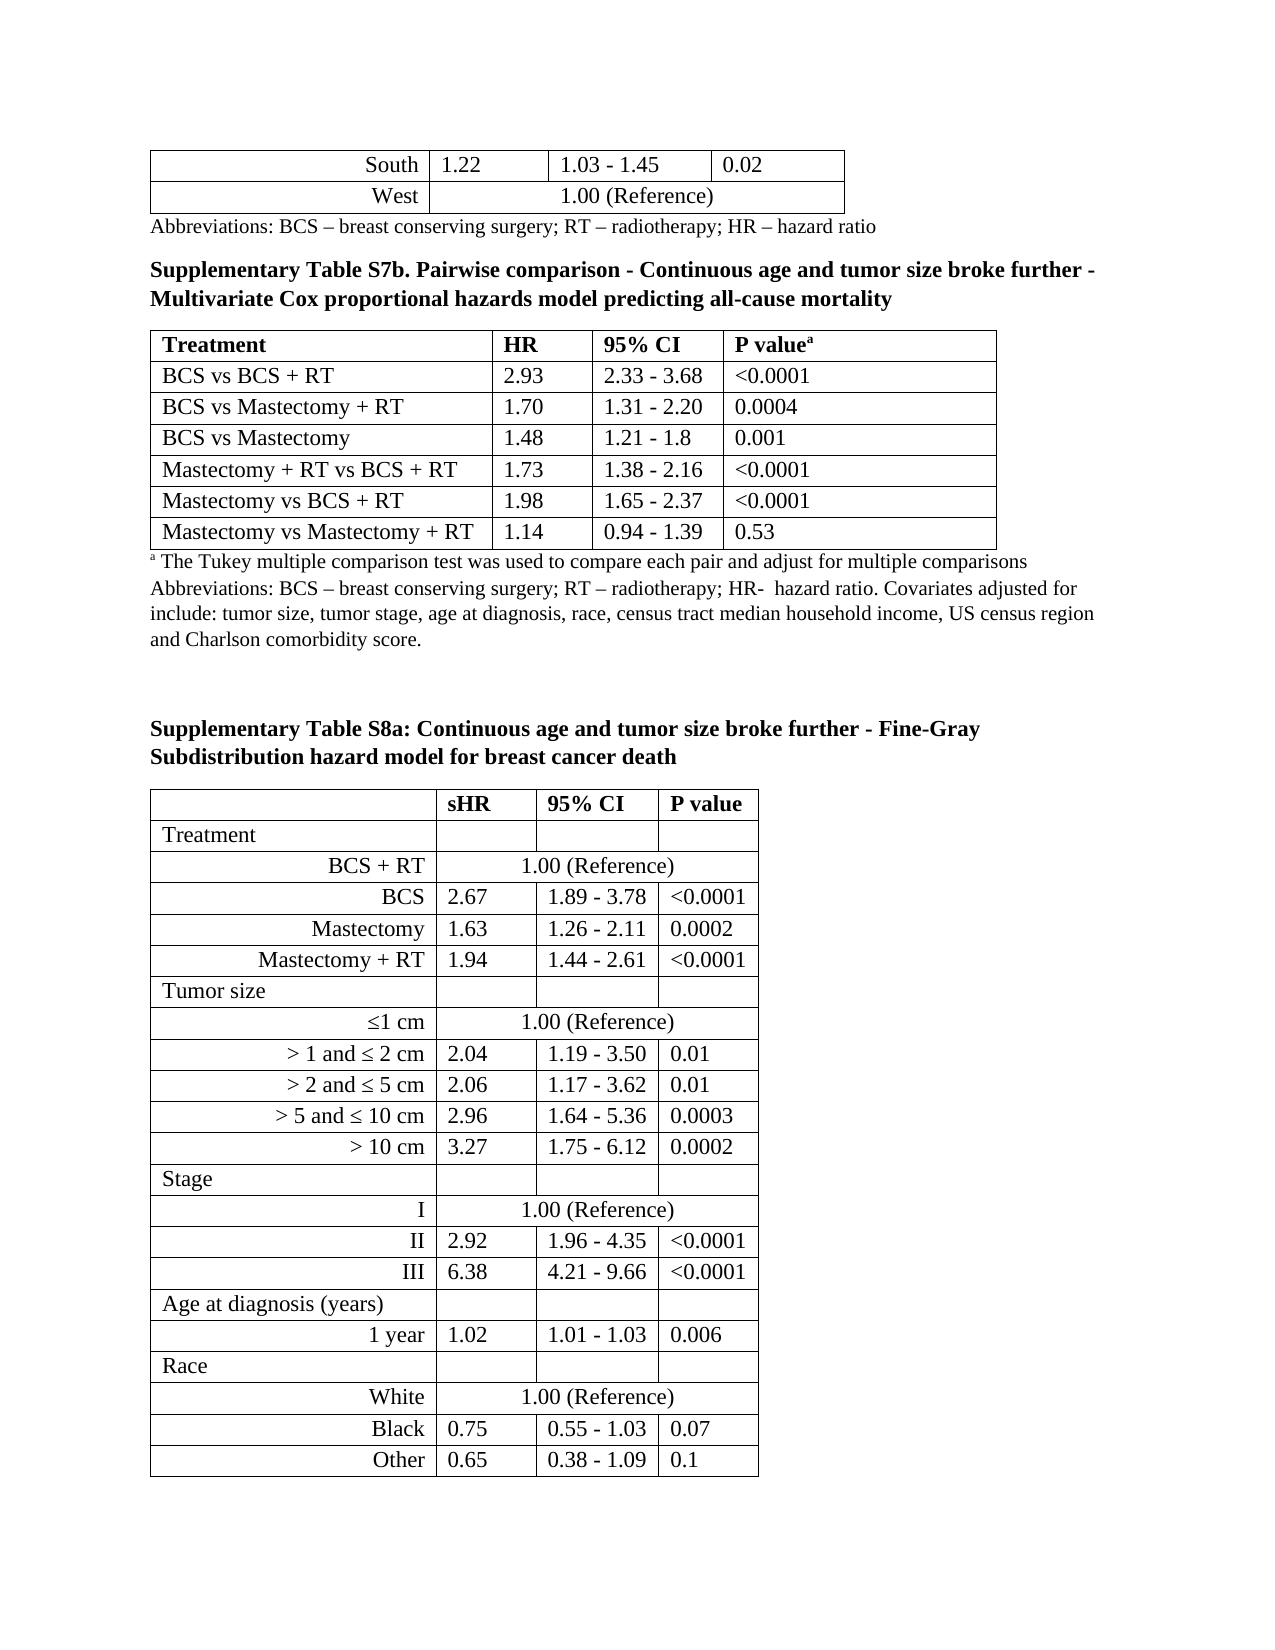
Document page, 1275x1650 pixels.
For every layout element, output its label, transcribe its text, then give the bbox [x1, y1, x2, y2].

table_cell 0.07 [659, 1415, 758, 1445]
table_cell 1.73 [493, 456, 592, 486]
table_cell Other [151, 1446, 436, 1476]
table_cell [659, 1165, 758, 1195]
text Abbreviations: BCS – breast conserving surgery; RT – radiotherapy; HR – hazard ratio [150, 213, 1125, 238]
table_cell 0.75 [437, 1415, 536, 1445]
table_cell 1.75 - 6.12 [537, 1133, 658, 1163]
table_cell Mastectomy vs BCS + RT [151, 487, 492, 517]
table_cell 0.006 [659, 1321, 758, 1351]
table_cell 1.17 - 3.62 [537, 1071, 658, 1101]
table_cell 2.06 [437, 1071, 536, 1101]
table_cell 1.26 - 2.11 [537, 915, 658, 945]
table_cell Stage [151, 1165, 436, 1195]
table_cell 0.001 [724, 425, 996, 455]
table_cell [437, 821, 536, 851]
table_cell 2.92 [437, 1227, 536, 1257]
table_cell Black [151, 1415, 436, 1445]
table_cell > 5 and ≤ 10 cm [151, 1102, 436, 1132]
table_cell [437, 1290, 536, 1320]
table_cell 1.02 [437, 1321, 536, 1351]
table_cell 0.02 [712, 151, 844, 181]
table_cell 0.0002 [659, 915, 758, 945]
table_cell 0.0004 [724, 393, 996, 423]
table_cell Age at diagnosis (years) [151, 1290, 436, 1320]
table_cell 0.1 [659, 1446, 758, 1476]
table_cell 1.38 - 2.16 [593, 456, 723, 486]
table_cell [537, 1352, 658, 1382]
table_cell III [151, 1258, 436, 1288]
table_header Treatment [151, 331, 492, 361]
table_cell <0.0001 [659, 946, 758, 976]
table_cell 1.21 - 1.8 [593, 425, 723, 455]
table_cell 1.63 [437, 915, 536, 945]
table_header [151, 790, 436, 820]
table_cell 2.96 [437, 1102, 536, 1132]
table_cell [659, 977, 758, 1007]
table_cell 1.70 [493, 393, 592, 423]
table_cell BCS vs Mastectomy [151, 425, 492, 455]
table_header HR [493, 331, 592, 361]
table_cell 0.94 - 1.39 [593, 518, 723, 548]
table_cell BCS vs Mastectomy + RT [151, 393, 492, 423]
table_cell 1.22 [430, 151, 548, 181]
table_cell 1.00 (Reference) [437, 1196, 758, 1226]
table_header 95% CI [537, 790, 658, 820]
table_cell [659, 821, 758, 851]
table_cell Treatment [151, 821, 436, 851]
table_cell 2.33 - 3.68 [593, 362, 723, 392]
text Supplementary Table S8a: Continuous age and tumor size broke further - Fine-Gray Subdistribution hazard model for breast cancer death [150, 715, 1125, 770]
table_cell 1.96 - 4.35 [537, 1227, 658, 1257]
table_cell <0.0001 [724, 362, 996, 392]
table_header 95% CI [593, 331, 723, 361]
table_cell West [151, 182, 429, 212]
table_cell Mastectomy + RT [151, 946, 436, 976]
table_cell Mastectomy [151, 915, 436, 945]
table_cell 2.67 [437, 883, 536, 913]
table_cell 2.93 [493, 362, 592, 392]
table_cell Tumor size [151, 977, 436, 1007]
table_cell 0.0003 [659, 1102, 758, 1132]
table_cell 0.65 [437, 1446, 536, 1476]
table_cell [537, 977, 658, 1007]
table_cell [437, 1165, 536, 1195]
table_cell <0.0001 [659, 1258, 758, 1288]
table_cell 1.64 - 5.36 [537, 1102, 658, 1132]
table_cell <0.0001 [724, 456, 996, 486]
table_cell Race [151, 1352, 436, 1382]
table_cell 2.04 [437, 1040, 536, 1070]
table_cell 0.55 - 1.03 [537, 1415, 658, 1445]
table_cell BCS vs BCS + RT [151, 362, 492, 392]
table_cell II [151, 1227, 436, 1257]
table_cell 1.19 - 3.50 [537, 1040, 658, 1070]
table_cell [537, 1165, 658, 1195]
table_cell 1.89 - 3.78 [537, 883, 658, 913]
table_cell [537, 821, 658, 851]
table_cell [437, 977, 536, 1007]
table_cell [437, 1352, 536, 1382]
table_cell 1.03 - 1.45 [549, 151, 711, 181]
table_cell > 1 and ≤ 2 cm [151, 1040, 436, 1070]
table_header sHR [437, 790, 536, 820]
table_cell 1.14 [493, 518, 592, 548]
table_cell 3.27 [437, 1133, 536, 1163]
table_cell <0.0001 [659, 883, 758, 913]
table_cell 1.00 (Reference) [430, 182, 844, 212]
table_cell <0.0001 [659, 1227, 758, 1257]
table_cell [659, 1352, 758, 1382]
table_cell <0.0001 [724, 487, 996, 517]
table_cell 0.01 [659, 1071, 758, 1101]
table_cell 1.00 (Reference) [437, 1383, 758, 1413]
table_cell 1.00 (Reference) [437, 852, 758, 882]
table_cell BCS + RT [151, 852, 436, 882]
table_cell 1.65 - 2.37 [593, 487, 723, 517]
table_cell Mastectomy vs Mastectomy + RT [151, 518, 492, 548]
table_cell 1 year [151, 1321, 436, 1351]
table_cell ≤1 cm [151, 1008, 436, 1038]
table_cell Mastectomy + RT vs BCS + RT [151, 456, 492, 486]
table_cell > 2 and ≤ 5 cm [151, 1071, 436, 1101]
table_cell 1.31 - 2.20 [593, 393, 723, 423]
text Supplementary Table S7b. Pairwise comparison - Continuous age and tumor size broke further - Multivariate Cox proportional hazards model predicting all-cause mortality [150, 256, 1125, 311]
table_cell [537, 1290, 658, 1320]
table_cell BCS [151, 883, 436, 913]
table_cell 1.94 [437, 946, 536, 976]
table_cell 4.21 - 9.66 [537, 1258, 658, 1288]
table_cell 1.01 - 1.03 [537, 1321, 658, 1351]
table_cell 1.44 - 2.61 [537, 946, 658, 976]
table_cell 0.0002 [659, 1133, 758, 1163]
text a The Tukey multiple comparison test was used to compare each pair and adjust for multiple comparisons Abbreviations: BCS – breast conserving surgery; RT – radiotherapy; HR- hazard ratio. Covariates adjusted for include: tumor size, tumor stage, age at diagnosis, race, census tract median household income, US census region and Charlson comorbidity score. [150, 549, 1125, 651]
table_cell > 10 cm [151, 1133, 436, 1163]
table_cell 1.00 (Reference) [437, 1008, 758, 1038]
table_cell 1.98 [493, 487, 592, 517]
table_header P valuea [724, 331, 996, 361]
table_cell 0.01 [659, 1040, 758, 1070]
table_cell 0.38 - 1.09 [537, 1446, 658, 1476]
table_cell 1.48 [493, 425, 592, 455]
table_header P value [659, 790, 758, 820]
table_cell 0.53 [724, 518, 996, 548]
table_cell White [151, 1383, 436, 1413]
table_cell I [151, 1196, 436, 1226]
table_cell [659, 1290, 758, 1320]
table_cell South [151, 151, 429, 181]
table_cell 6.38 [437, 1258, 536, 1288]
